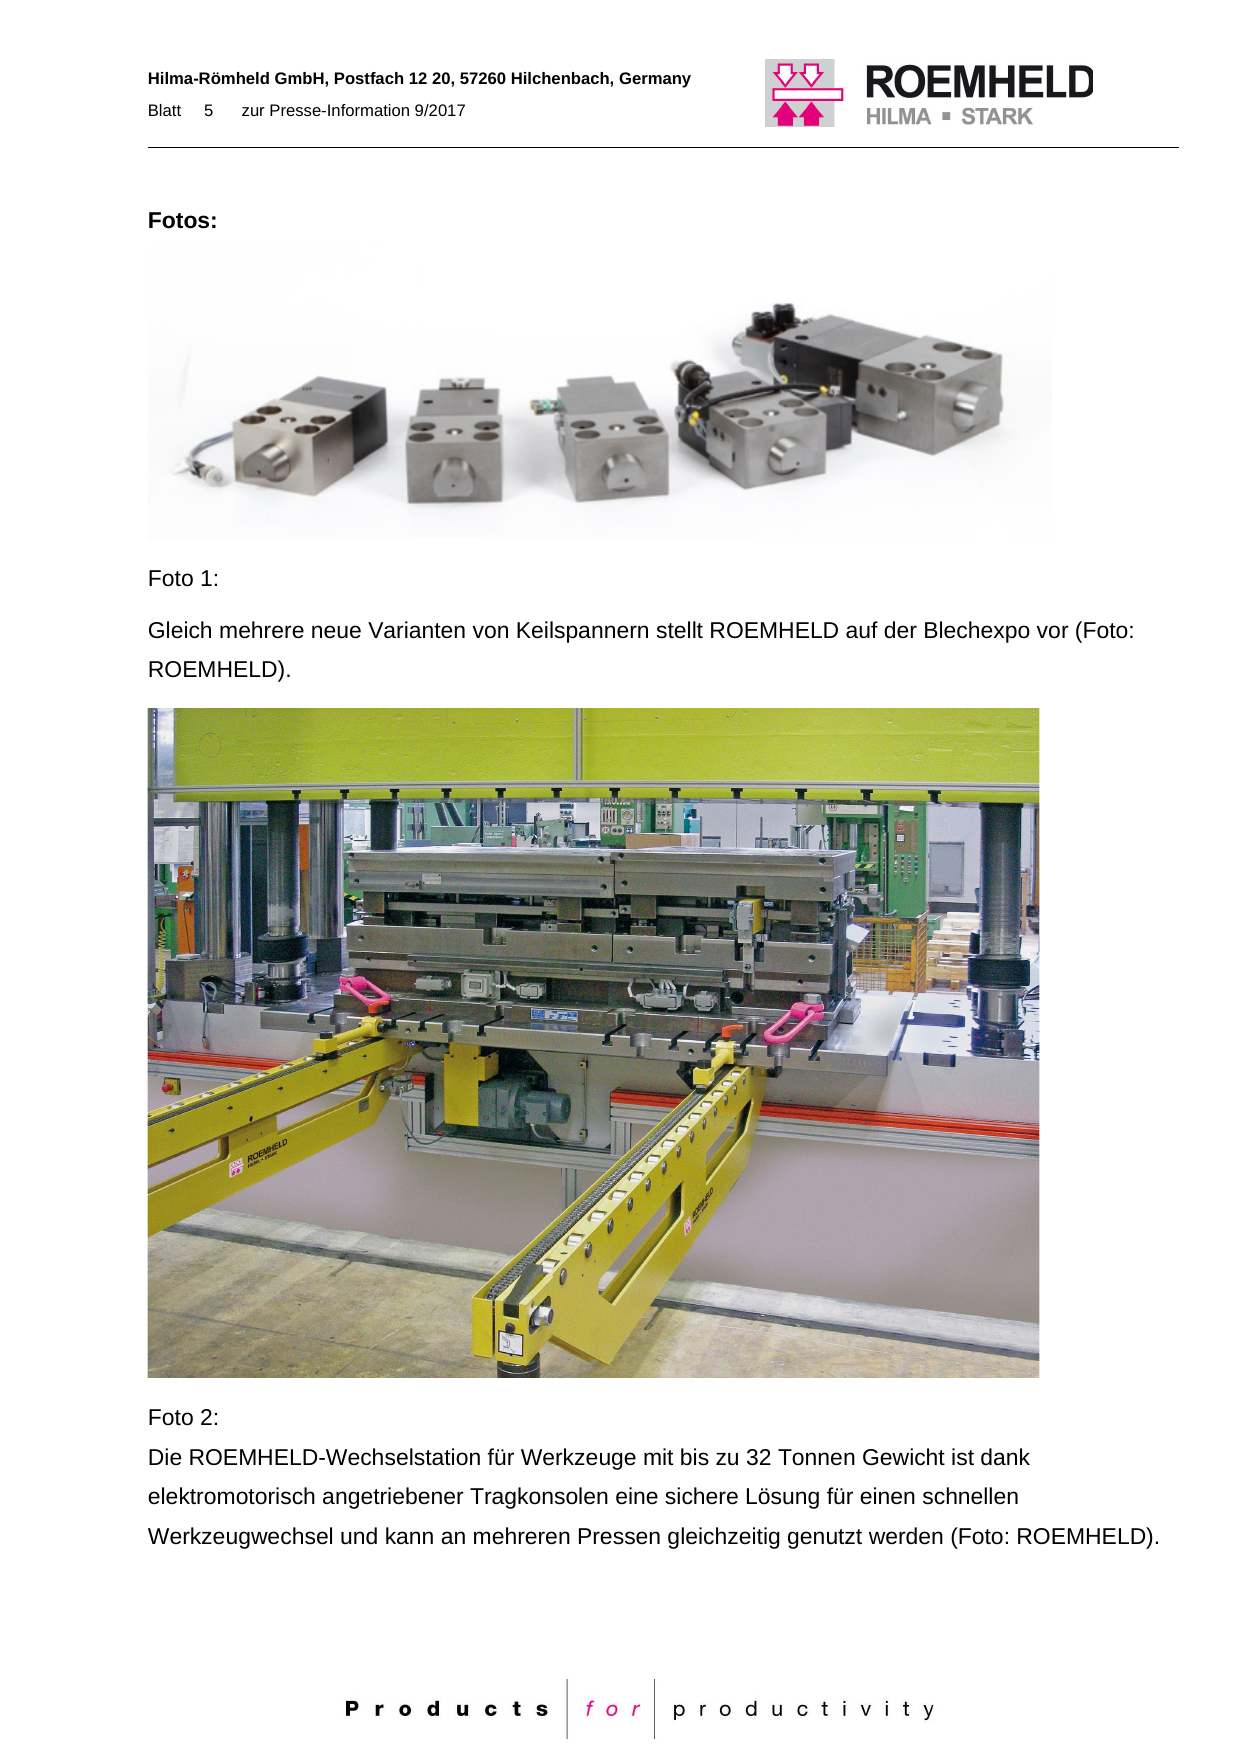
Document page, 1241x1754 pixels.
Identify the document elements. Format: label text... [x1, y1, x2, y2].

text Foto 2: Die ROEMHELD-Wechselstation für Werkzeuge mit bis zu 32 Tonnen Gewicht ist dank elektromotorisch angetriebener Tragkonsolen eine sichere Lösung für einen schnellen Werkzeugwechsel und kann an mehreren Pressen gleichzeitig genutzt werden (Foto: ROEMHELD). [148, 1404, 1162, 1549]
picture [299, 1663, 990, 1749]
picture [147, 708, 1040, 1378]
picture [763, 59, 1093, 126]
picture [147, 246, 1052, 539]
text Foto 1: [148, 565, 1162, 591]
text Fotos: [148, 207, 1162, 233]
text Gleich mehrere neue Varianten von Keilspannern stellt ROEMHELD auf der Blechexpo vor (Foto: ROEMHELD). [148, 617, 1162, 683]
